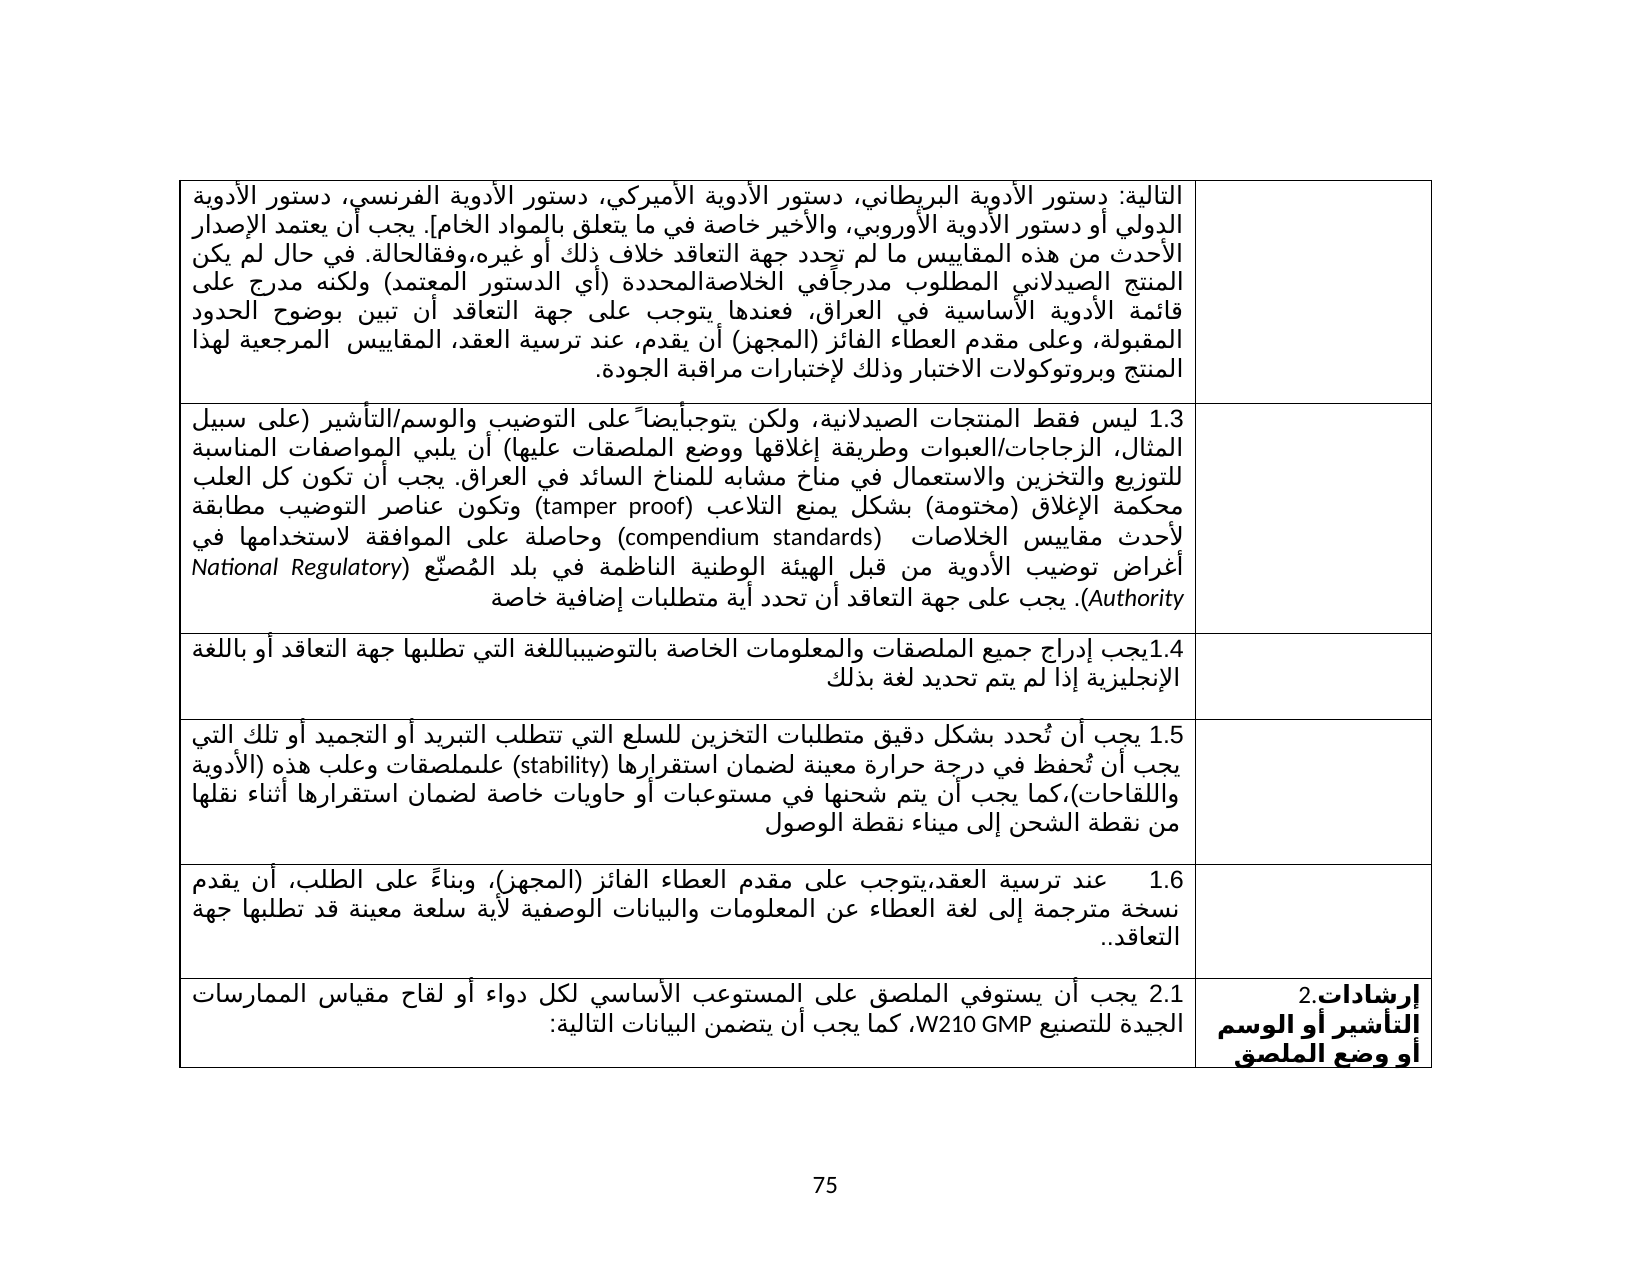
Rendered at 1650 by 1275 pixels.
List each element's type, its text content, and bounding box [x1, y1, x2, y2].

table_cell [1196, 865, 1431, 978]
table_cell [1196, 181, 1431, 403]
table_cell 1.5 يجب أن تُحدد بشكل دقيق متطلبات التخزين للسلع التي تتطلب التبريد أو التجميد أو تلك التي يجب أن تُحفظ في درجة حرارة معينة لضمان استقرارها (stability) علىملصقات وعلب هذه (الأدوية واللقاحات)،كما يجب أن يتم شحنها في مستوعبات أو حاويات خاصة لضمان استقرارها أثناء نقلها من نقطة الشحن إلى ميناء نقطة الوصول [181, 720, 1195, 864]
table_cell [181, 181, 1195, 403]
table_cell 1.4يجب إدراج جميع الملصقات والمعلومات الخاصة بالتوضيبباللغة التي تطلبها جهة التعاقد أو باللغة الإنجليزية إذا لم يتم تحديد لغة بذلك [181, 634, 1195, 719]
table_cell 1.3 ليس فقط المنتجات الصيدلانية، ولكن يتوجبأيضا ًعلى التوضيب والوسم/التأشير (على سبيل المثال، الزجاجات/العبوات وطريقة إغلاقها ووضع الملصقات عليها) أن يلبي المواصفات المناسبة للتوزيع والتخزين والاستعمال في مناخ مشابه للمناخ السائد في العراق. يجب أن تكون كل العلب محكمة الإغلاق (مختومة) بشكل يمنع التلاعب (tamper proof) وتكون عناصر التوضيب مطابقة لأحدث مقاييس الخلاصات (compendium standards) وحاصلة على الموافقة لاستخدامها في أغراض توضيب الأدوية من قبل الهيئة الوطنية الناظمة في بلد المُصنّع (National Regulatory Authority). يجب على جهة التعاقد أن تحدد أية متطلبات إضافية خاصة [181, 404, 1195, 633]
table_cell 1.6 عند ترسية العقد،يتوجب على مقدم العطاء الفائز (المجهز)، وبناءً على الطلب، أن يقدم نسخة مترجمة إلى لغة العطاء عن المعلومات والبيانات الوصفية لأية سلعة معينة قد تطلبها جهة التعاقد.. [181, 865, 1195, 978]
table_cell [1196, 720, 1431, 864]
table_cell 2.إرشادات التأشير أو الوسم أو وضع الملصق [1196, 979, 1431, 1067]
table_cell 2.1 يجب أن يستوفي الملصق على المستوعب الأساسي لكل دواء أو لقاح مقياس الممارسات الجيدة للتصنيع W210 GMP، كما يجب أن يتضمن البيانات التالية: [181, 979, 1195, 1067]
table_cell [1196, 404, 1431, 633]
table_cell [1196, 634, 1431, 719]
